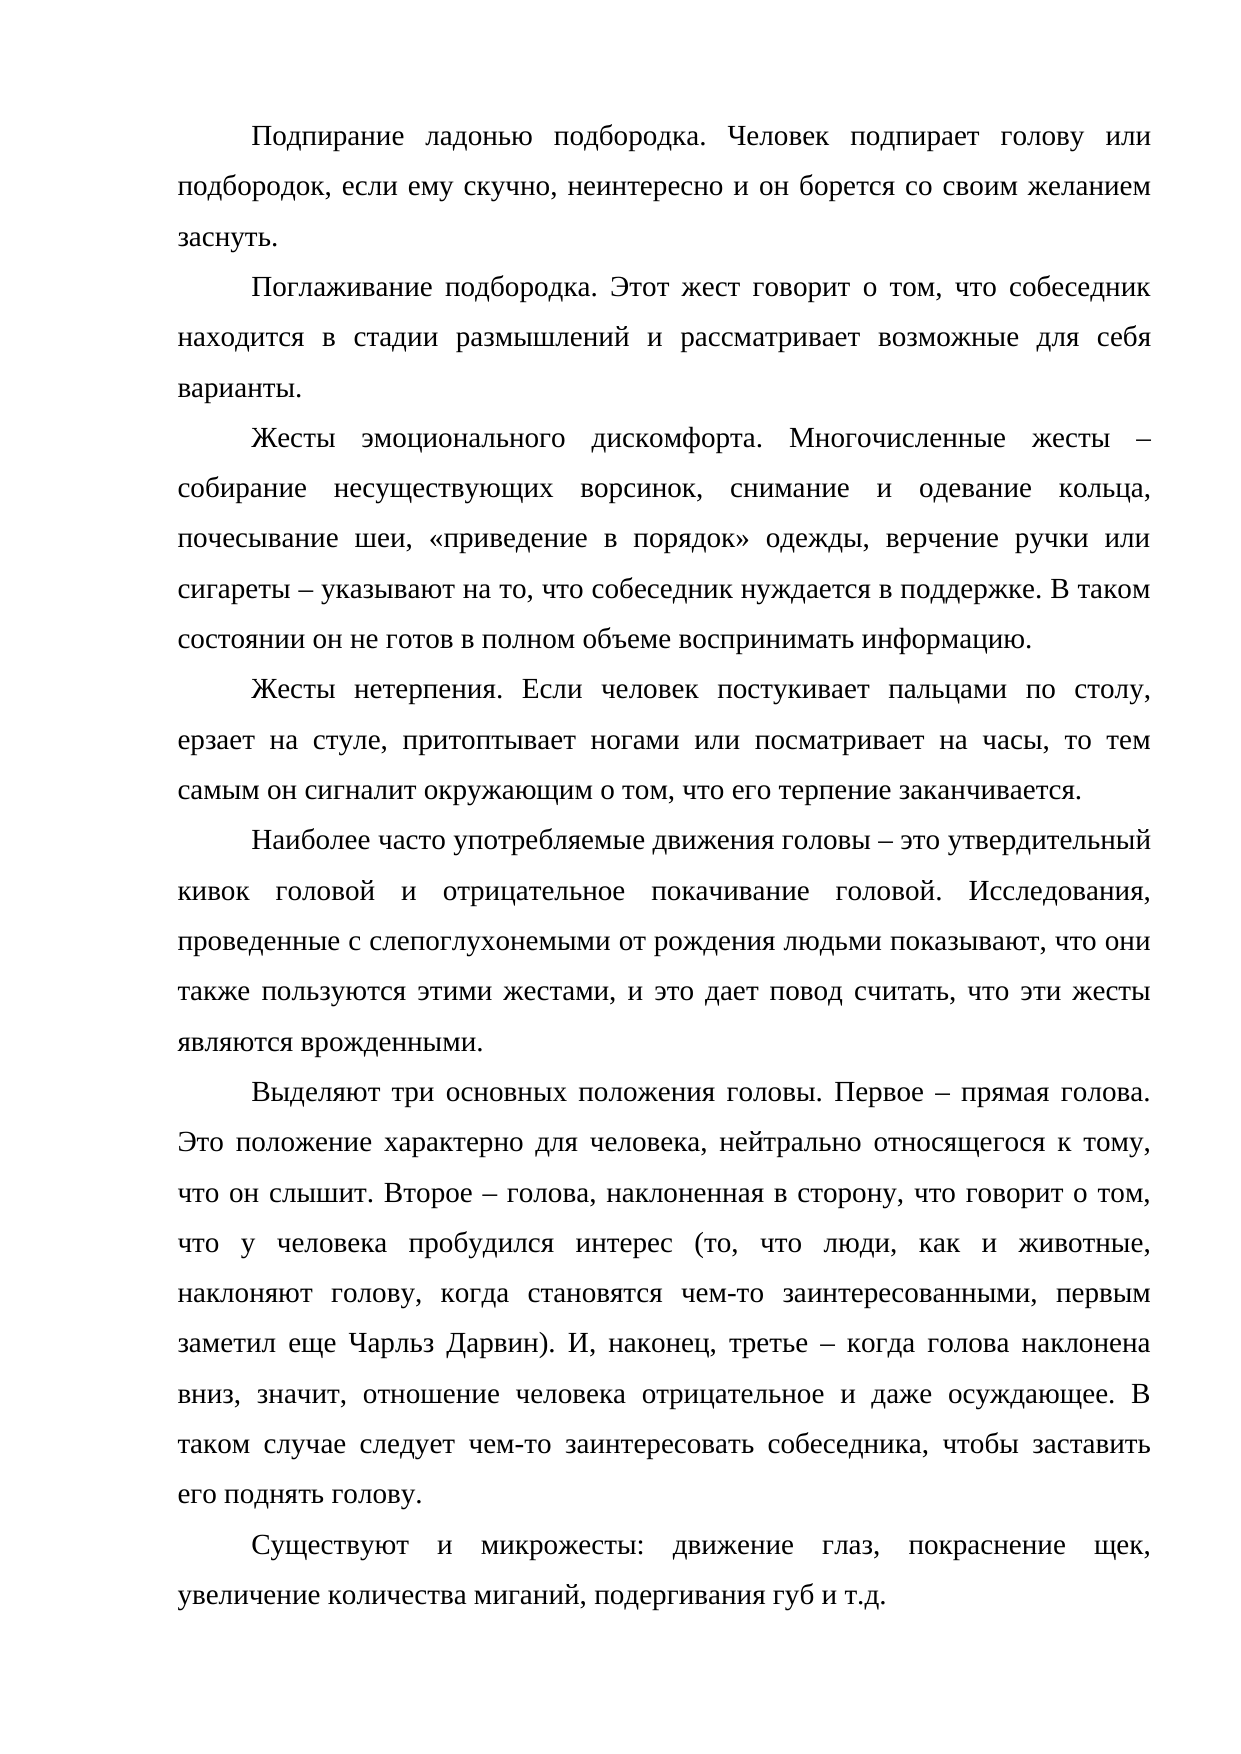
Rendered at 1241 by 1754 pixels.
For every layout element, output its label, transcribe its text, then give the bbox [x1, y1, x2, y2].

text Выделяют три основных положения головы. Первое – прямая голова. Это положение характерно для человека, нейтрально относящегося к тому, что он слышит. Второе – голова, наклоненная в сторону, что говорит о том, что у человека пробудился интерес (то, что люди, как и животные, наклоняют голову, когда становятся чем-то заинтересованными, первым заметил еще Чарльз Дарвин). И, наконец, третье – когда голова наклонена вниз, значит, отношение человека отрицательное и даже осуждающее. В таком случае следует чем-то заинтересовать собеседника, чтобы заставить его поднять голову. [177, 1074, 1152, 1510]
text Поглаживание подбородка. Этот жест говорит о том, что собеседник находится в стадии размышлений и рассматривает возможные для себя варианты. [177, 269, 1152, 403]
text Существуют и микрожесты: движение глаз, покраснение щек, увеличение количества миганий, подергивания губ и т.д. [177, 1527, 1152, 1611]
text Наиболее часто употребляемые движения головы – это утвердительный кивок головой и отрицательное покачивание головой. Исследования, проведенные с слепоглухонемыми от рождения людьми показывают, что они также пользуются этими жестами, и это дает повод считать, что эти жесты являются врожденными. [177, 822, 1152, 1057]
text Подпирание ладонью подбородка. Человек подпирает голову или подбородок, если ему скучно, неинтересно и он борется со своим желанием заснуть. [177, 118, 1152, 252]
text Жесты нетерпения. Если человек постукивает пальцами по столу, ерзает на стуле, притоптывает ногами или посматривает на часы, то тем самым он сигналит окружающим о том, что его терпение заканчивается. [177, 672, 1152, 806]
text Жесты эмоционального дискомфорта. Многочисленные жесты – собирание несуществующих ворсинок, снимание и одевание кольца, почесывание шеи, «приведение в порядок» одежды, верчение ручки или сигареты – указывают на то, что собеседник нуждается в поддержке. В таком состоянии он не готов в полном объеме воспринимать информацию. [177, 420, 1152, 655]
